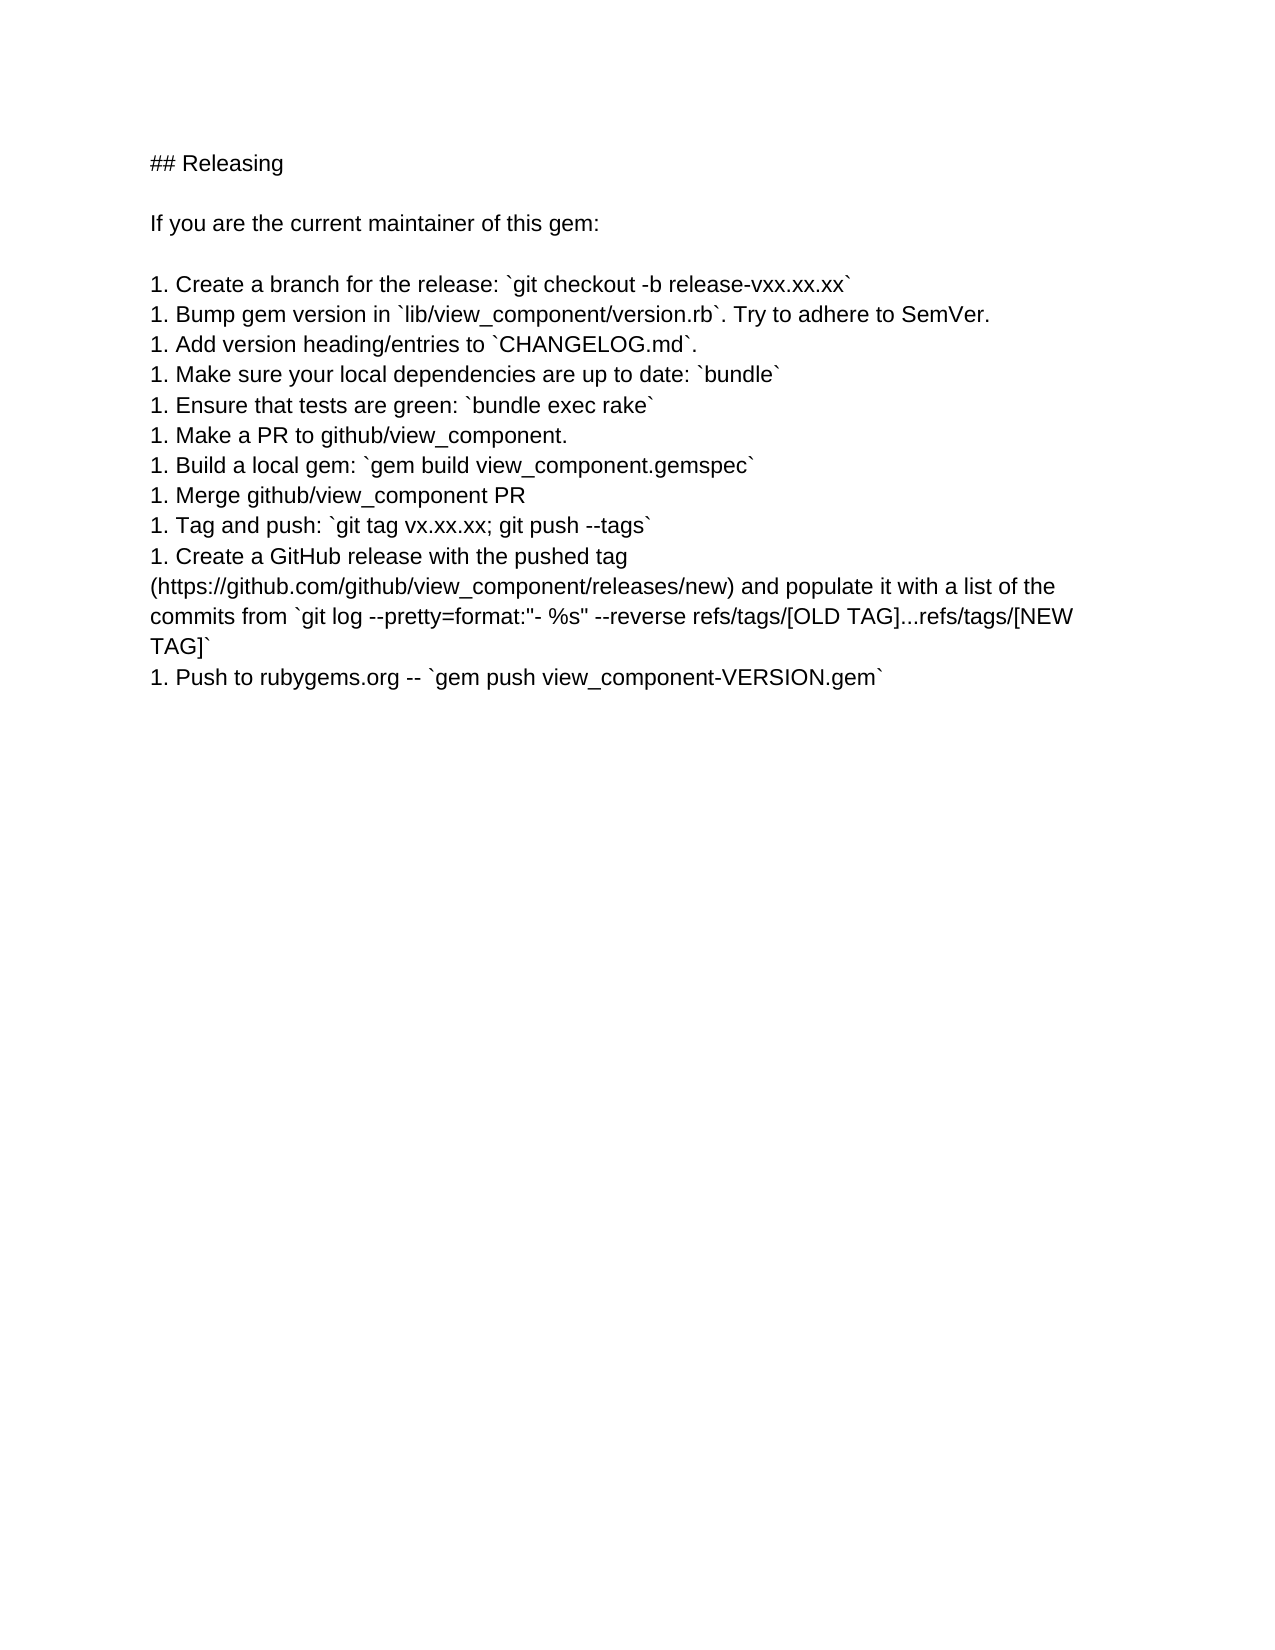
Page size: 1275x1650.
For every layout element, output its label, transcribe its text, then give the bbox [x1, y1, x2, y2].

text 1. Ensure that tests are green: `bundle exec rake` [150, 392, 1125, 418]
text 1. Tag and push: `git tag vx.xx.xx; git push --tags` [150, 512, 1125, 539]
text 1. Add version heading/entries to `CHANGELOG.md`. [150, 331, 1125, 358]
text 1. Create a branch for the release: `git checkout -b release-vxx.xx.xx` [150, 271, 1125, 297]
text ## Releasing [150, 150, 1125, 176]
text 1. Push to rubygems.org -- `gem push view_component-VERSION.gem` [150, 663, 1125, 690]
text 1. Build a local gem: `gem build view_component.gemspec` [150, 452, 1125, 478]
text 1. Bump gem version in `lib/view_component/version.rb`. Try to adhere to SemVer. [150, 301, 1125, 327]
text 1. Make a PR to github/view_component. [150, 422, 1125, 448]
text If you are the current maintainer of this gem: [150, 210, 1125, 237]
text 1. Make sure your local dependencies are up to date: `bundle` [150, 361, 1125, 388]
text 1. Merge github/view_component PR [150, 482, 1125, 509]
text 1. Create a GitHub release with the pushed tag (https://github.com/github/view_component/releases/new) and populate it with a list of the commits from `git log --pretty=format:"- %s" --reverse refs/tags/[OLD TAG]...refs/tags/[NEW TAG]` [150, 543, 1125, 660]
